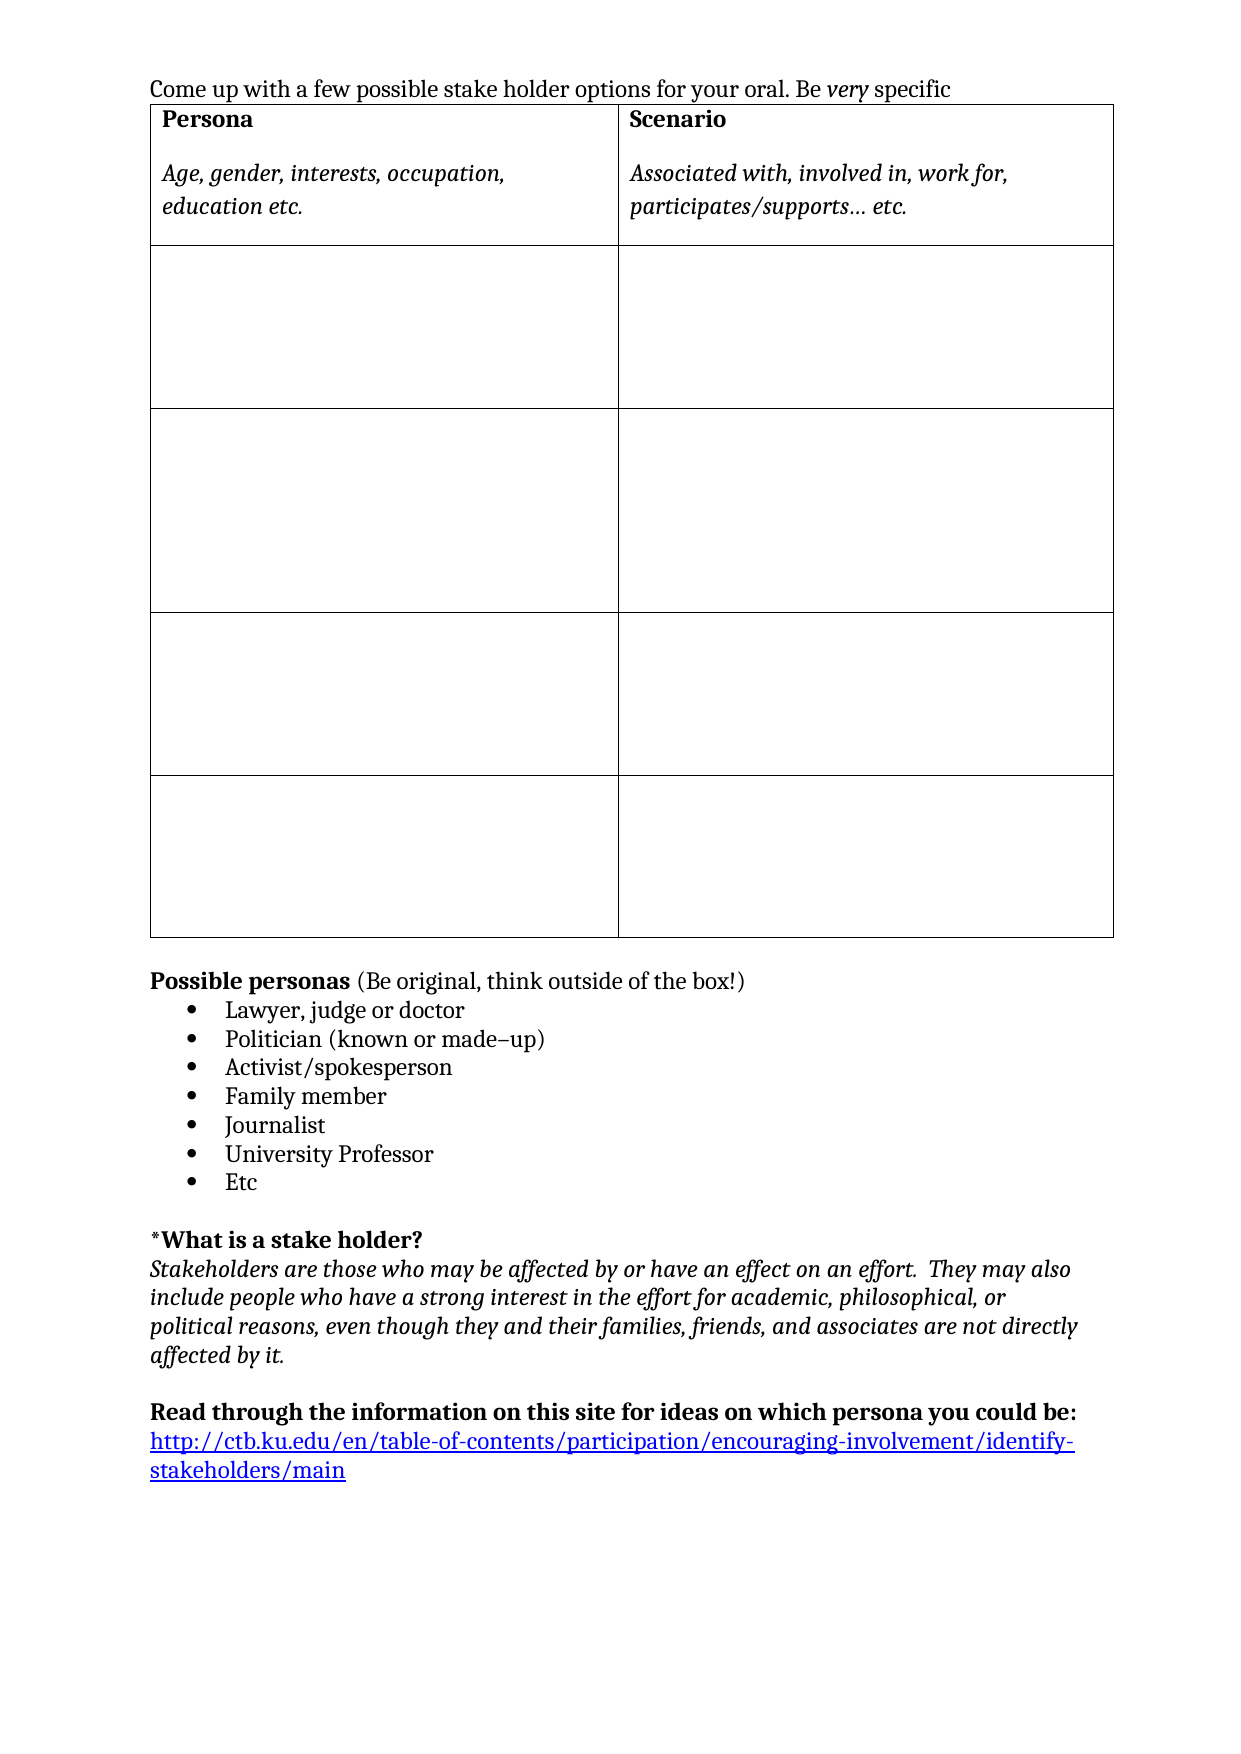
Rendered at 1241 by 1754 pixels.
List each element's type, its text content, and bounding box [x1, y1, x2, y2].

text Possible personas (Be original, think outside of the box!) [150, 967, 1090, 996]
text *What is a stake holder? [150, 1226, 1090, 1254]
text Stakeholders are those who may be affected by or have an effect on an effort. They may also include people who have a strong interest in the effort for academic, philosophical, or political reasons, even though they and their families, friends, and associates are not directly affected by it. [150, 1254, 1090, 1369]
list Activist/spokesperson [187, 1053, 1090, 1082]
text Read through the information on this site for ideas on which persona you could be: http://ctb.ku.edu/en/table-of-contents/participation/encouraging-involvement/identify-stakeholders/main [150, 1398, 1090, 1484]
list University Professor [187, 1139, 1090, 1168]
table_header Persona Age, gender, interests, occupation, education etc. [151, 105, 618, 245]
list Politician (known or made–up) [187, 1024, 1090, 1053]
table_cell [619, 246, 1113, 408]
list Journalist [187, 1111, 1090, 1139]
table_cell [151, 776, 618, 937]
table_cell [619, 613, 1113, 774]
table_cell [151, 613, 618, 774]
table_header Scenario Associated with, involved in, work for, participates/supports… etc. [619, 105, 1113, 245]
list Etc [187, 1168, 1090, 1197]
table_cell [619, 776, 1113, 937]
table_cell [151, 409, 618, 612]
list Family member [187, 1082, 1090, 1111]
table_cell [619, 409, 1113, 612]
text Come up with a few possible stake holder options for your oral. Be very specific [150, 75, 1090, 104]
table_cell [151, 246, 618, 408]
list Lawyer, judge or doctor [187, 996, 1090, 1024]
